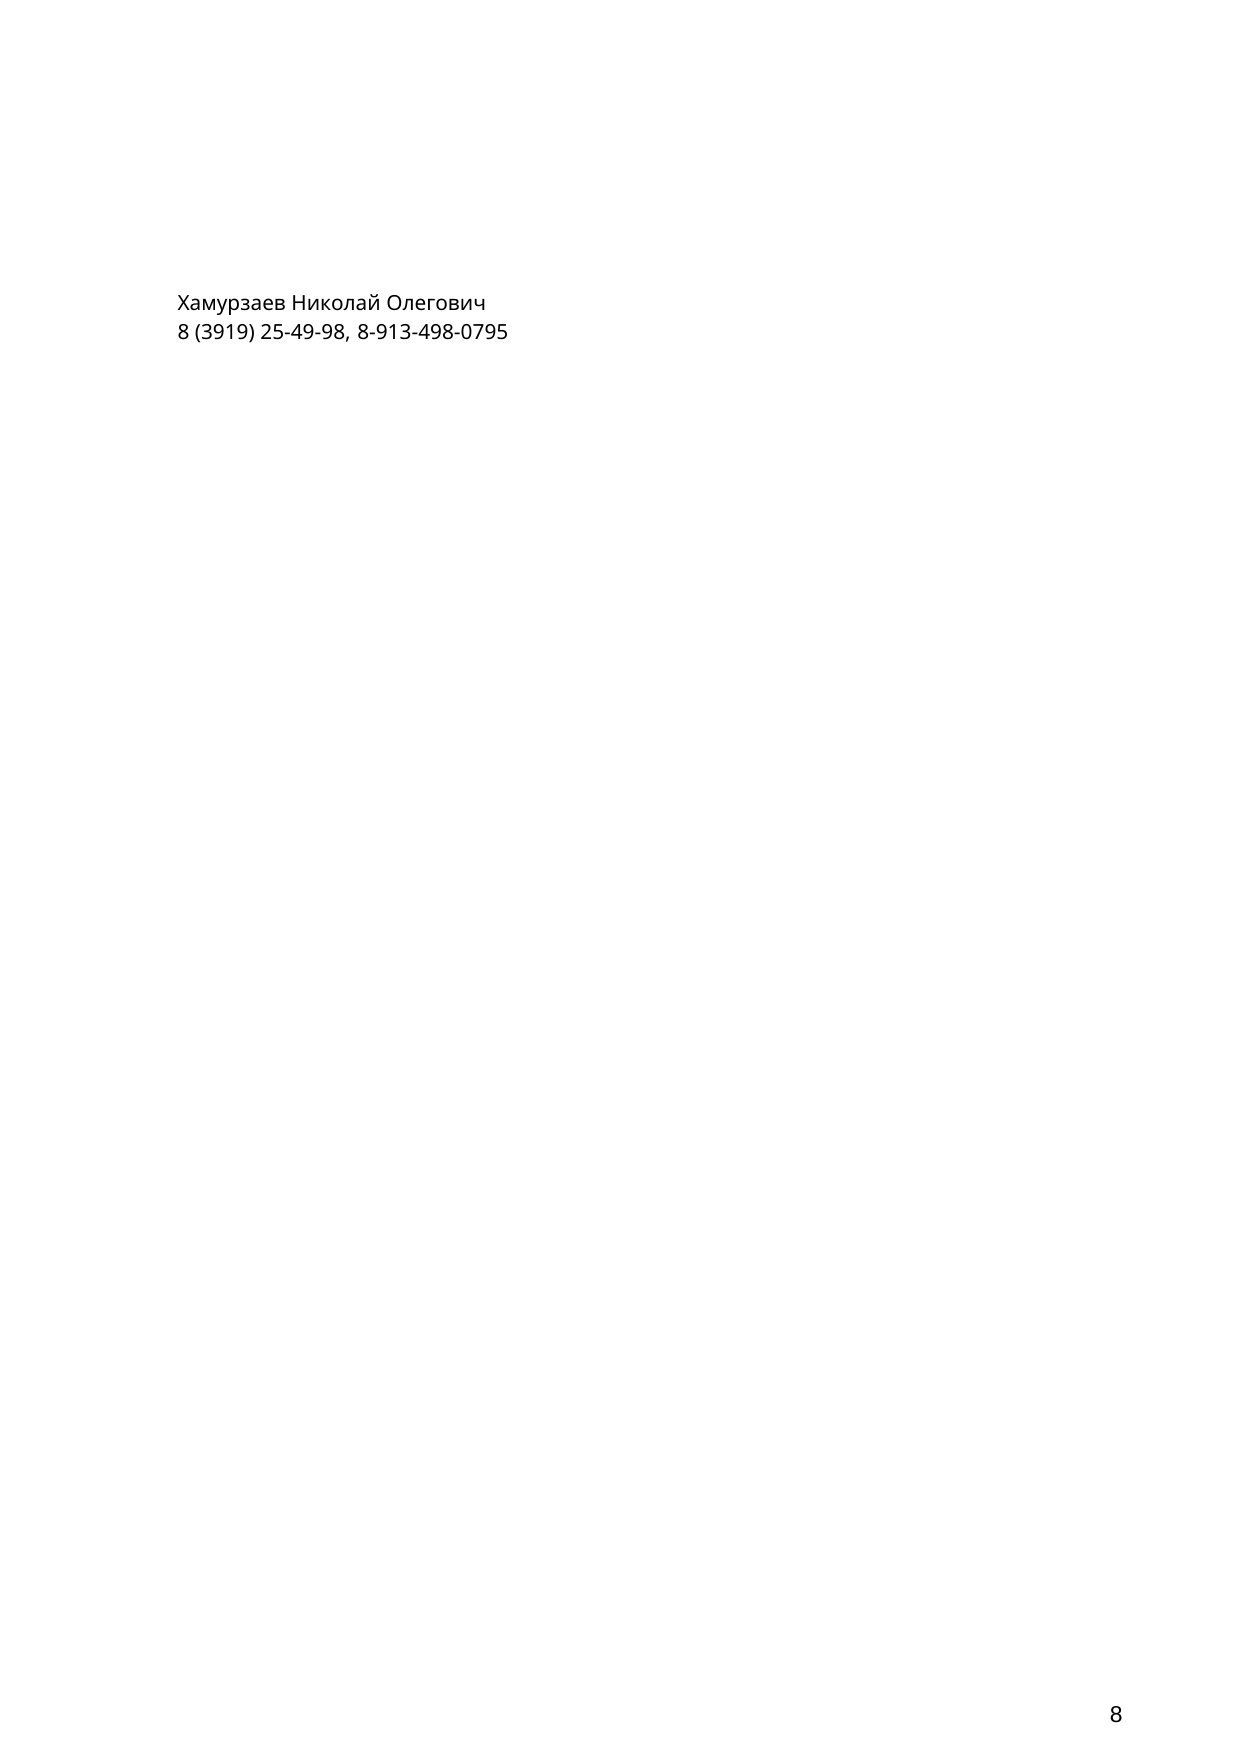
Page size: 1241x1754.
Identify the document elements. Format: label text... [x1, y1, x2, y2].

text Хамурзаев Николай Олегович [177, 288, 1122, 317]
text 8 (3919) 25-49-98, 8-913-498-0795 [177, 317, 1122, 345]
